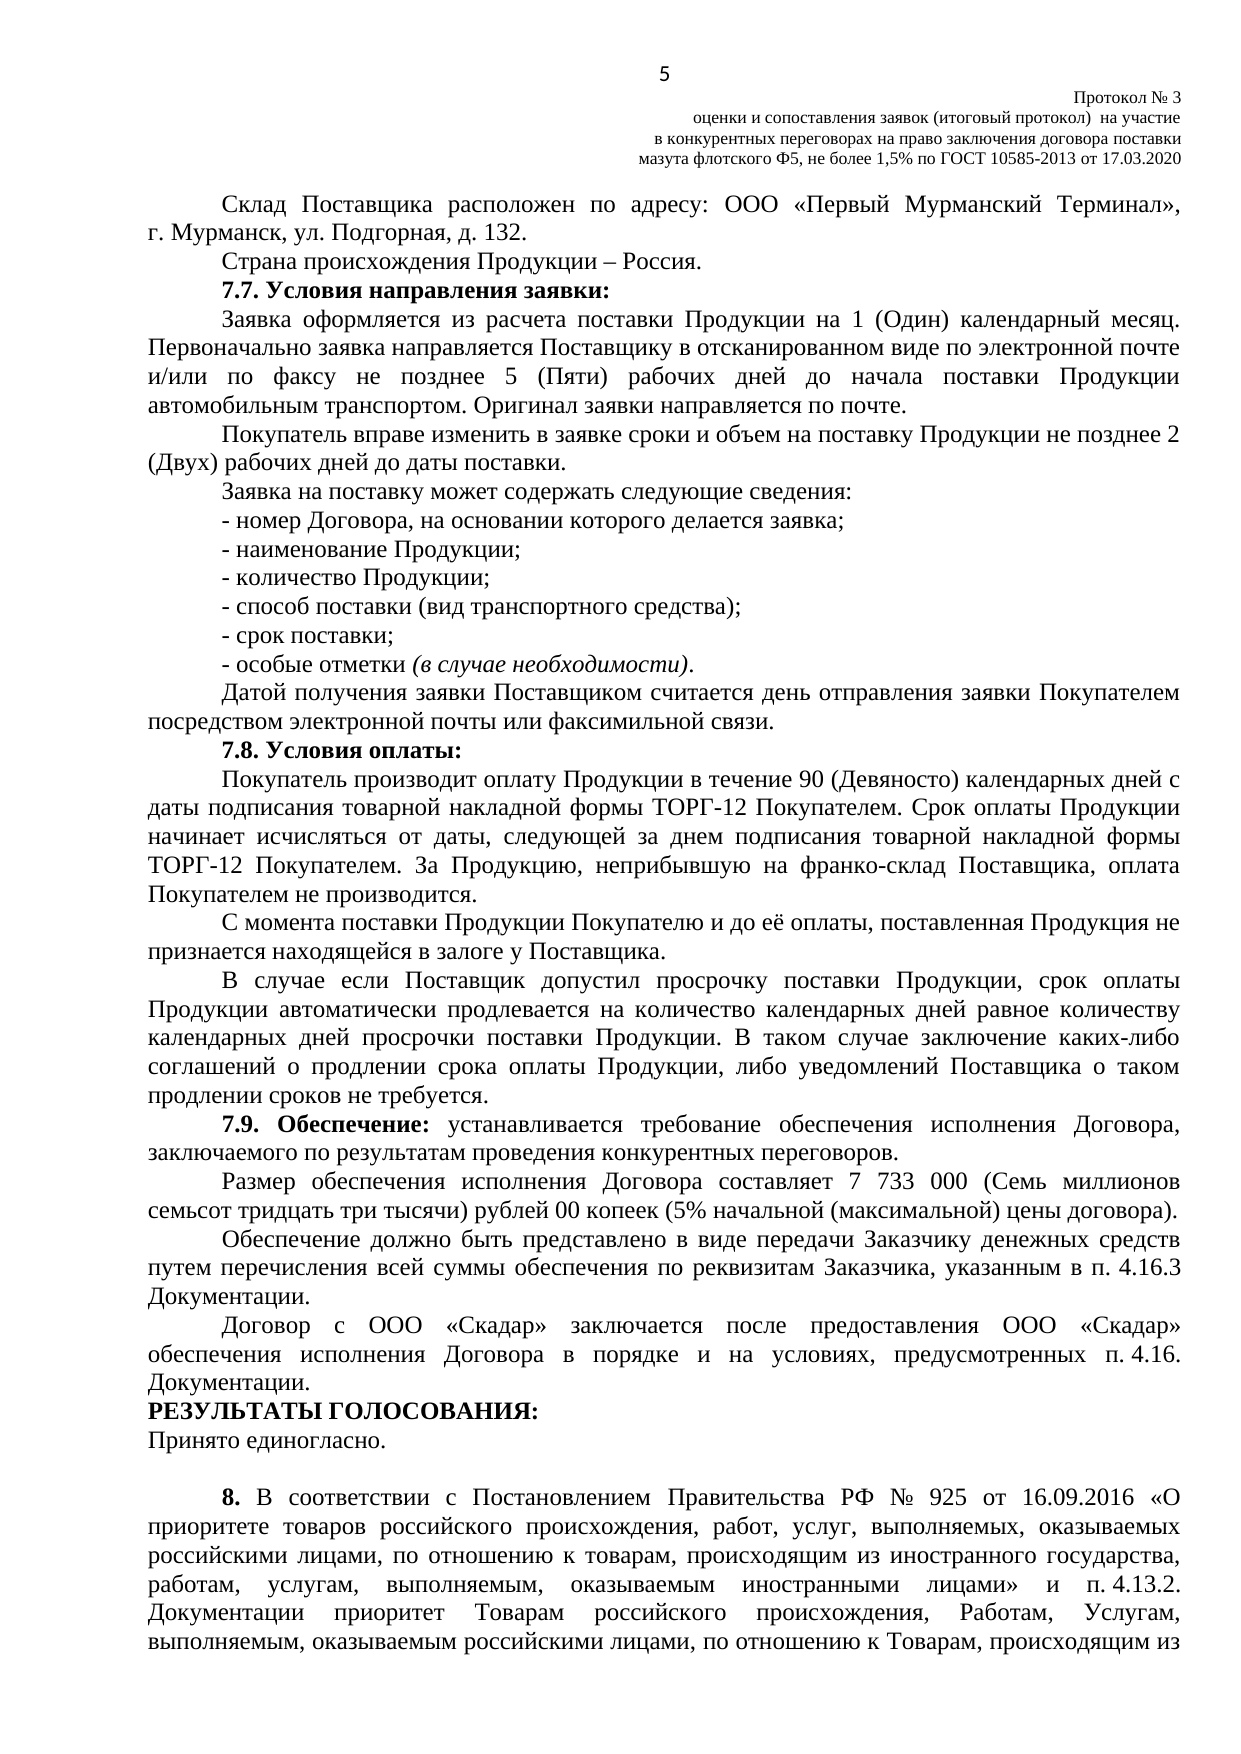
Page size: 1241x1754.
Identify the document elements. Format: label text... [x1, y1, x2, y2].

text Договор с ООО «Скадар» заключается после предоставления ООО «Скадар» обеспечения исполнения Договора в порядке и на условиях, предусмотренных п. 4.16. Документации. [148, 1310, 1181, 1396]
text Страна происхождения Продукции – Россия. [148, 246, 1181, 275]
text 7.8. Условия оплаты: [148, 735, 1181, 764]
text В случае если Поставщик допустил просрочку поставки Продукции, срок оплаты Продукции автоматически продлевается на количество календарных дней равное количеству календарных дней просрочки поставки Продукции. В таком случае заключение каких-либо соглашений о продлении срока оплаты Продукции, либо уведомлений Поставщика о таком продлении сроков не требуется. [148, 965, 1181, 1109]
text Датой получения заявки Поставщиком считается день отправления заявки Покупателем посредством электронной почты или факсимильной связи. [148, 677, 1181, 735]
text Покупатель производит оплату Продукции в течение 90 (Девяносто) календарных дней с даты подписания товарной накладной формы ТОРГ-12 Покупателем. Срок оплаты Продукции начинает исчисляться от даты, следующей за днем подписания товарной накладной формы ТОРГ-12 Покупателем. За Продукцию, неприбывшую на франко-склад Поставщика, оплата Покупателем не производится. [148, 764, 1181, 907]
text - количество Продукции; [148, 562, 1181, 591]
text Размер обеспечения исполнения Договора составляет 7 733 000 (Семь миллионов семьсот тридцать три тысячи) рублей 00 копеек (5% начальной (максимальной) цены договора). [148, 1166, 1181, 1224]
text 7.9. Обеспечение: устанавливается требование обеспечения исполнения Договора, заключаемого по результатам проведения конкурентных переговоров. [148, 1109, 1181, 1166]
text - срок поставки; [148, 620, 1181, 649]
text 7.7. Условия направления заявки: [148, 275, 1181, 304]
text РЕЗУЛЬТАТЫ ГОЛОСОВАНИЯ: [148, 1396, 1181, 1425]
text - номер Договора, на основании которого делается заявка; [148, 505, 1181, 534]
text Склад Поставщика расположен по адресу: ООО «Первый Мурманский Терминал», г. Мурманск, ул. Подгорная, д. 132. [148, 189, 1181, 246]
text - способ поставки (вид транспортного средства); [148, 591, 1181, 620]
text - особые отметки (в случае необходимости). [148, 649, 1181, 677]
text Заявка на поставку может содержать следующие сведения: [148, 476, 1181, 505]
text Покупатель вправе изменить в заявке сроки и объем на поставку Продукции не позднее 2 (Двух) рабочих дней до даты поставки. [148, 419, 1181, 476]
text Принято единогласно. [148, 1425, 1181, 1454]
text Обеспечение должно быть представлено в виде передачи Заказчику денежных средств путем перечисления всей суммы обеспечения по реквизитам Заказчика, указанным в п. 4.16.3 Документации. [148, 1224, 1181, 1310]
text С момента поставки Продукции Покупателю и до её оплаты, поставленная Продукция не признается находящейся в залоге у Поставщика. [148, 907, 1181, 965]
text - наименование Продукции; [148, 534, 1181, 562]
text Заявка оформляется из расчета поставки Продукции на 1 (Один) календарный месяц. Первоначально заявка направляется Поставщику в отсканированном виде по электронной почте и/или по факсу не позднее 5 (Пяти) рабочих дней до начала поставки Продукции автомобильным транспортом. Оригинал заявки направляется по почте. [148, 304, 1181, 419]
